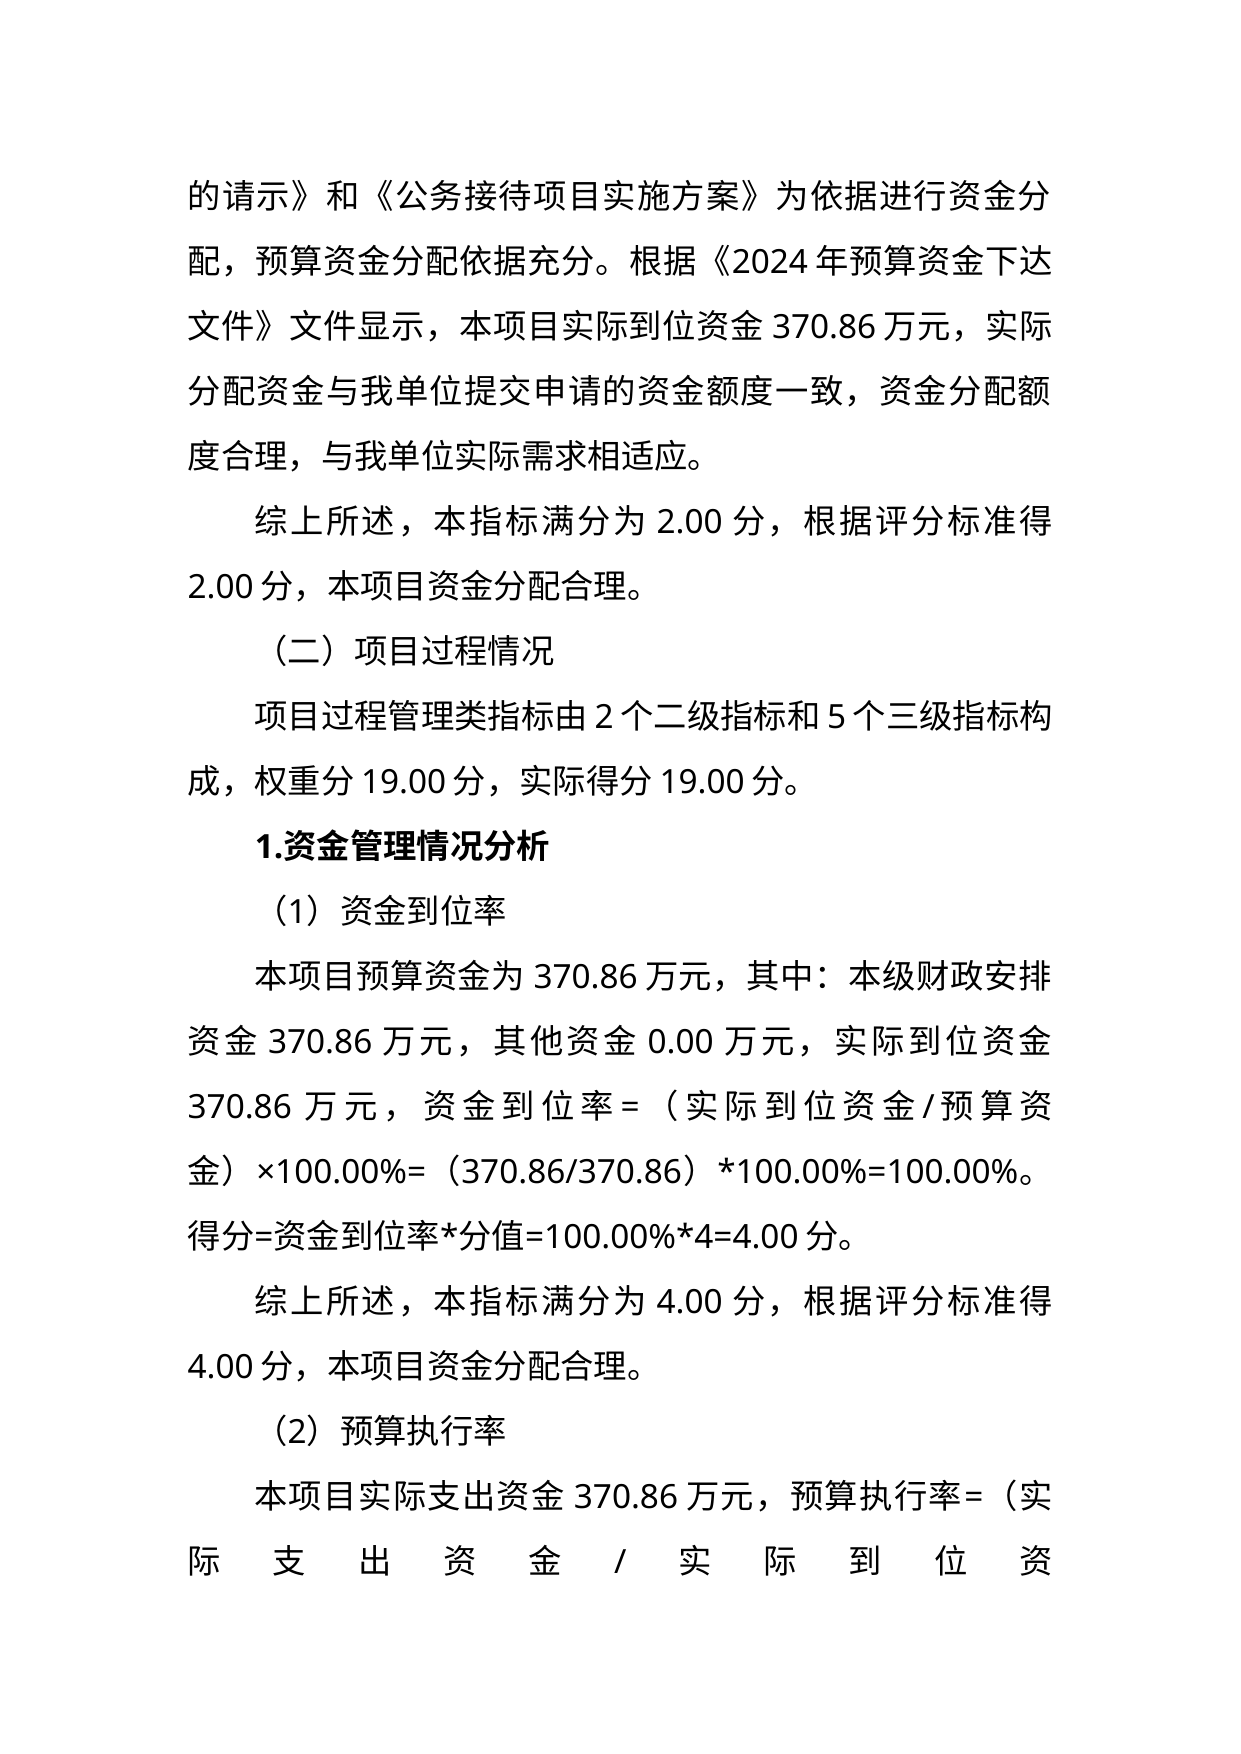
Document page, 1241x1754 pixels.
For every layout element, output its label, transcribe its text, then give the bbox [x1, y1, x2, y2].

text 综上所述，本指标满分为4.00分，根据评分标准得4.00分，本项目资金分配合理。 [187, 1267, 1053, 1397]
text 项目过程管理类指标由2个二级指标和5个三级指标构成，权重分19.00分，实际得分19.00分。 [187, 682, 1053, 812]
text （2）预算执行率 [187, 1397, 1053, 1462]
text （二）项目过程情况 [187, 617, 1053, 682]
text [187, 162, 1053, 487]
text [187, 1462, 1053, 1592]
text 综上所述，本指标满分为2.00分，根据评分标准得2.00分，本项目资金分配合理。 [187, 487, 1053, 617]
text 本项目预算资金为370.86万元，其中：本级财政安排资金370.86万元，其他资金0.00万元，实际到位资金370.86万元，资金到位率=（实际到位资金/预算资金）×100.00%=（370.86/370.86）*100.00%=100.00%。得分=资金到位率*分值=100.00%*4=4.00分。 [187, 942, 1053, 1267]
text 1.资金管理情况分析 [187, 812, 1053, 877]
text （1）资金到位率 [187, 877, 1053, 942]
